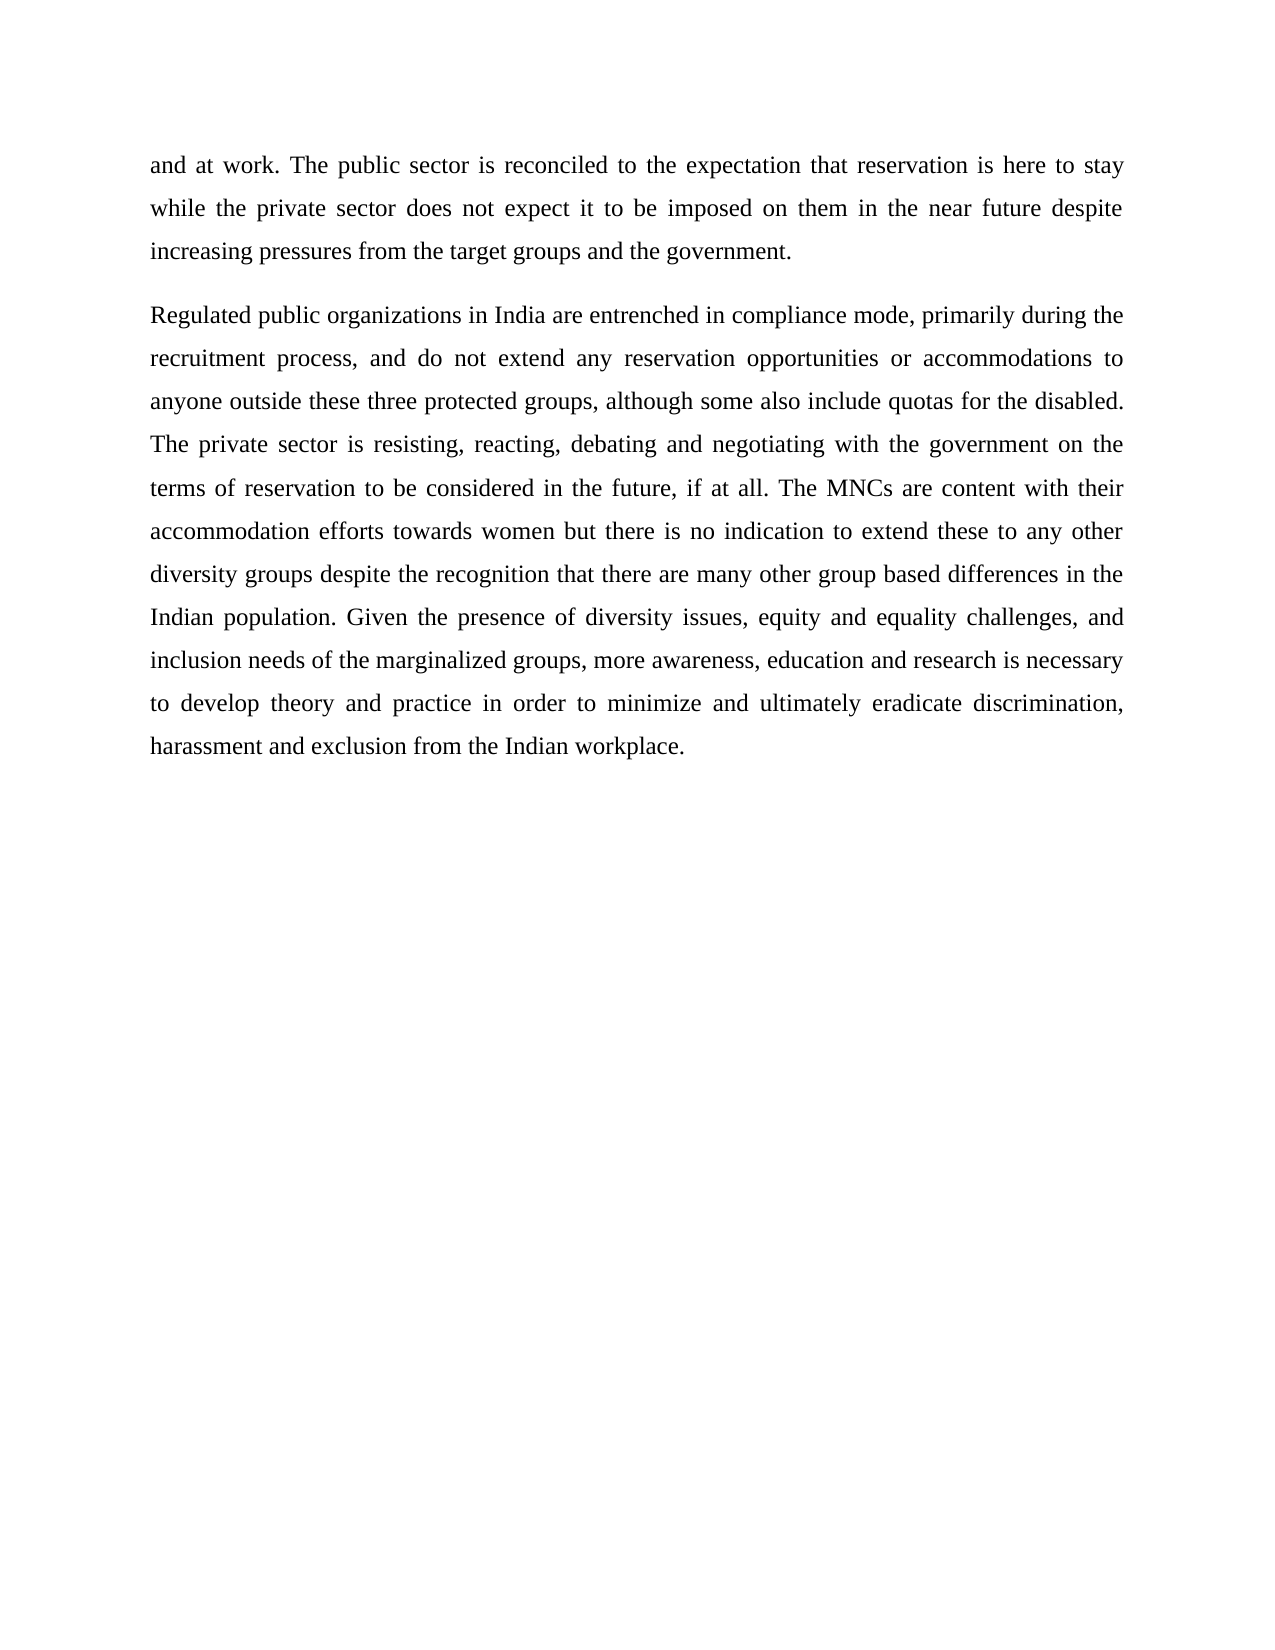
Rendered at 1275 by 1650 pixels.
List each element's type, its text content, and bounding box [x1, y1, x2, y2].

text Regulated public organizations in India are entrenched in compliance mode, primarily during the recruitment process, and do not extend any reservation opportunities or accommodations to anyone outside these three protected groups, although some also include quotas for the disabled. The private sector is resisting, reacting, debating and negotiating with the government on the terms of reservation to be considered in the future, if at all. The MNCs are content with their accommodation efforts towards women but there is no indication to extend these to any other diversity groups despite the recognition that there are many other group based differences in the Indian population. Given the presence of diversity issues, equity and equality challenges, and inclusion needs of the marginalized groups, more awareness, education and research is necessary to develop theory and practice in order to minimize and ultimately eradicate discrimination, harassment and exclusion from the Indian workplace. [150, 300, 1125, 760]
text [150, 150, 1125, 265]
